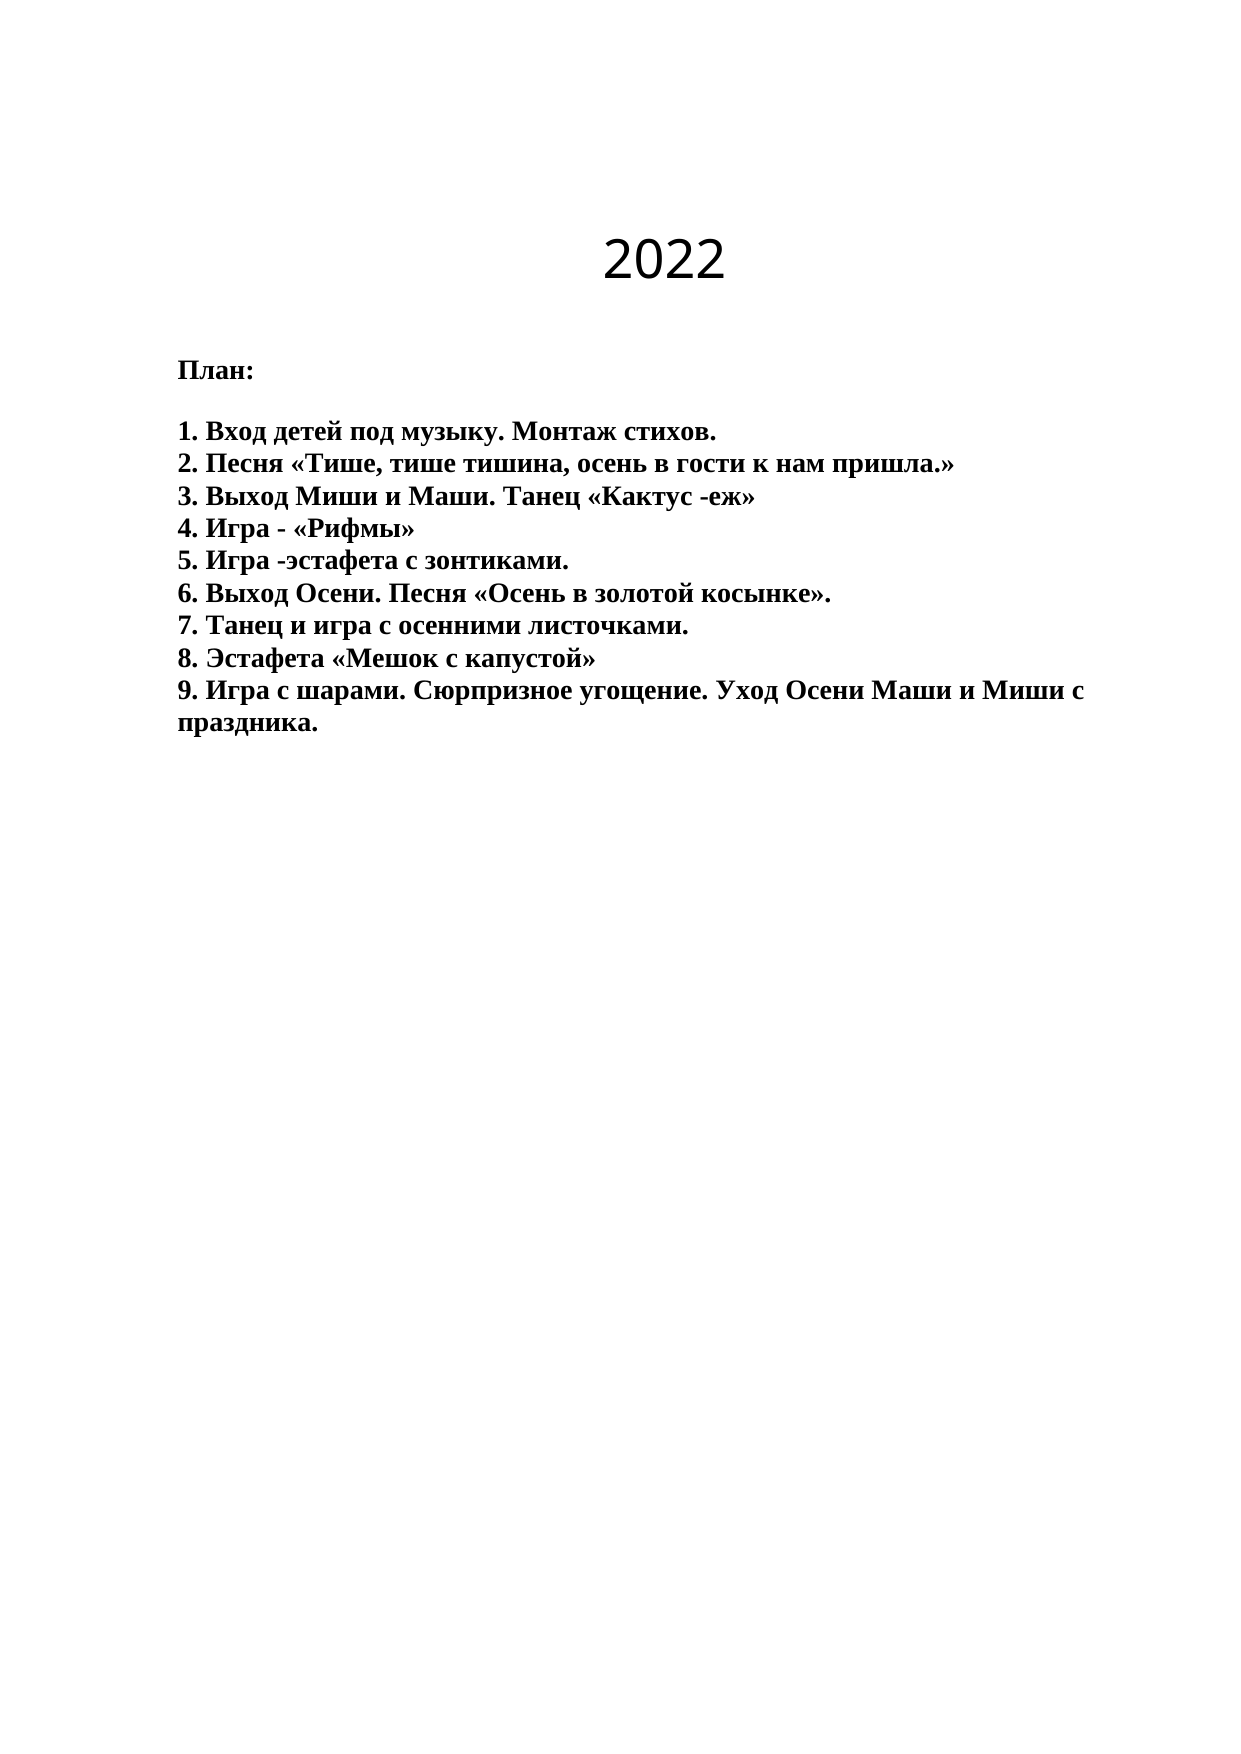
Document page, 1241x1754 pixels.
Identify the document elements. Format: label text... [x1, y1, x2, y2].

text 5. Игра -эстафета с зонтиками. [177, 543, 1152, 576]
text 9. Игра с шарами. Сюрпризное угощение. Уход Осени Маши и Миши с праздника. [177, 673, 1152, 738]
text 1. Вход детей под музыку. Монтаж стихов. [177, 414, 1152, 446]
text 8. Эстафета «Мешок с капустой» [177, 641, 1152, 673]
text 2. Песня «Тише, тише тишина, осень в гости к нам пришла.» [177, 446, 1152, 479]
text 4. Игра - «Рифмы» [177, 511, 1152, 543]
text 6. Выход Осени. Песня «Осень в золотой косынке». [177, 576, 1152, 608]
text План: [177, 353, 1152, 385]
text 2022 [177, 221, 1152, 295]
text 7. Танец и игра с осенними листочками. [177, 608, 1152, 641]
text 3. Выход Миши и Маши. Танец «Кактус -еж» [177, 479, 1152, 511]
